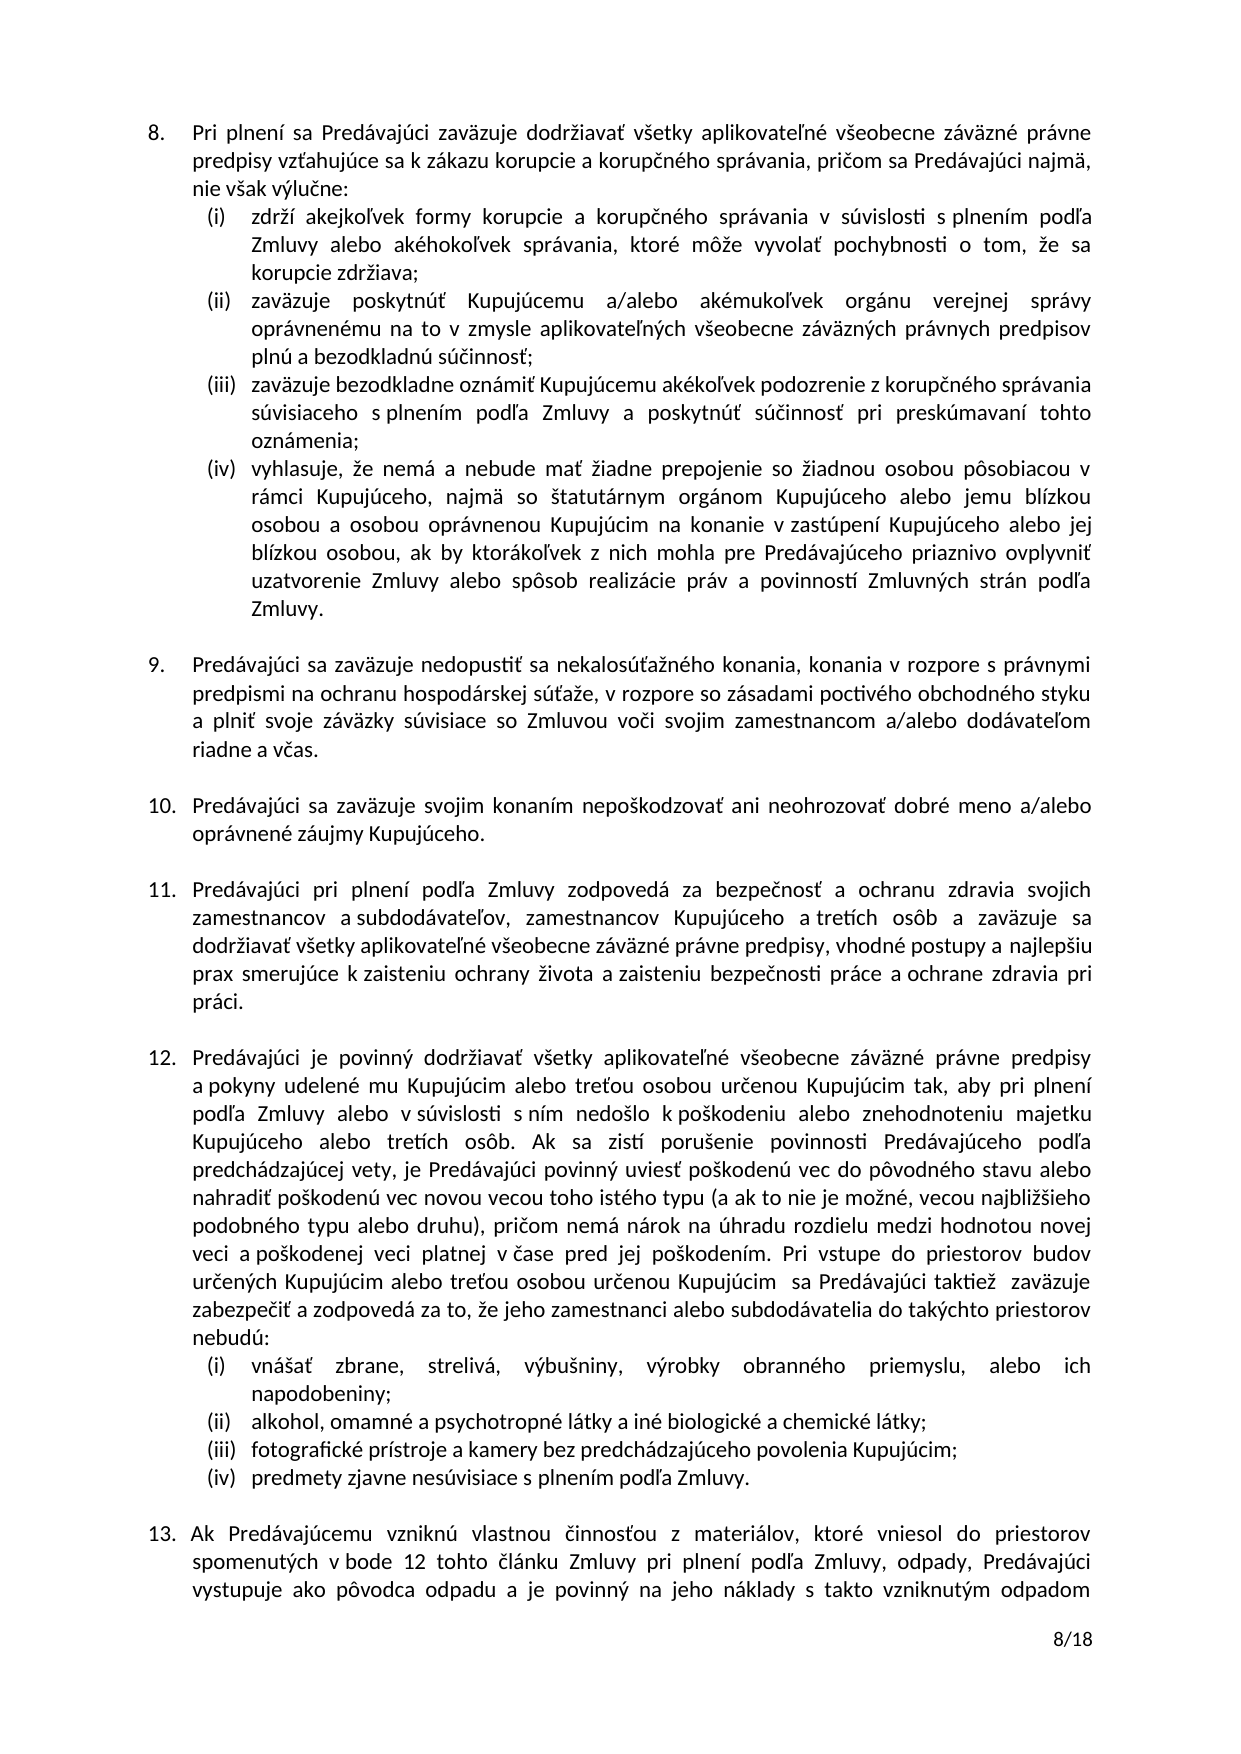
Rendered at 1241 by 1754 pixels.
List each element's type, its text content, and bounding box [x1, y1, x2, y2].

list (iv) predmety zjavne nesúvisiace s plnením podľa Zmluvy. [207, 1463, 1093, 1491]
list (ii) alkohol, omamné a psychotropné látky a iné biologické a chemické látky; [207, 1407, 1093, 1435]
list Predávajúci pri plnení podľa Zmluvy zodpovedá za bezpečnosť a ochranu zdravia svojich zamestnancov a subdodávateľov, zamestnancov Kupujúceho a tretích osôb a zaväzuje sa dodržiavať všetky aplikovateľné všeobecne záväzné právne predpisy, vhodné postupy a najlepšiu prax smerujúce k zaisteniu ochrany života a zaisteniu bezpečnosti práce a ochrane zdravia pri práci. [148, 875, 1093, 1015]
list (iii) fotografické prístroje a kamery bez predchádzajúceho povolenia Kupujúcim; [207, 1435, 1093, 1463]
list zaväzuje bezodkladne oznámiť Kupujúcemu akékoľvek podozrenie z korupčného správania súvisiaceho s plnením podľa Zmluvy a poskytnúť súčinnosť pri preskúmavaní tohto oznámenia; [207, 370, 1093, 454]
text 12. Predávajúci je povinný dodržiavať všetky aplikovateľné všeobecne záväzné právne predpisy a pokyny udelené mu Kupujúcim alebo treťou osobou určenou Kupujúcim tak, aby pri plnení podľa Zmluvy alebo v súvislosti s ním nedošlo k poškodeniu alebo znehodnoteniu majetku Kupujúceho alebo tretích osôb. Ak sa zistí porušenie povinnosti Predávajúceho podľa predchádzajúcej vety, je Predávajúci povinný uviesť poškodenú vec do pôvodného stavu alebo nahradiť poškodenú vec novou vecou toho istého typu (a ak to nie je možné, vecou najbližšieho podobného typu alebo druhu), pričom nemá nárok na úhradu rozdielu medzi hodnotou novej veci a poškodenej veci platnej v čase pred jej poškodením. Pri vstupe do priestorov budov určených Kupujúcim alebo treťou osobou určenou Kupujúcim sa Predávajúci taktiež zaväzuje zabezpečiť a zodpovedá za to, že jeho zamestnanci alebo subdodávatelia do takýchto priestorov nebudú: [148, 1043, 1093, 1351]
list zdrží akejkoľvek formy korupcie a korupčného správania v súvislosti s plnením podľa Zmluvy alebo akéhokoľvek správania, ktoré môže vyvolať pochybnosti o tom, že sa korupcie zdržiava; [207, 202, 1093, 286]
list zaväzuje poskytnúť Kupujúcemu a/alebo akémukoľvek orgánu verejnej správy oprávnenému na to v zmysle aplikovateľných všeobecne záväzných právnych predpisov plnú a bezodkladnú súčinnosť; [207, 286, 1093, 370]
list (i) vnášať zbrane, strelivá, výbušniny, výrobky obranného priemyslu, alebo ich napodobeniny; [207, 1351, 1093, 1407]
list vyhlasuje, že nemá a nebude mať žiadne prepojenie so žiadnou osobou pôsobiacou v rámci Kupujúceho, najmä so štatutárnym orgánom Kupujúceho alebo jemu blízkou osobou a osobou oprávnenou Kupujúcim na konanie v zastúpení Kupujúceho alebo jej blízkou osobou, ak by ktorákoľvek z nich mohla pre Predávajúceho priaznivo ovplyvniť uzatvorenie Zmluvy alebo spôsob realizácie práv a povinností Zmluvných strán podľa Zmluvy. [207, 454, 1093, 623]
list Pri plnení sa Predávajúci zaväzuje dodržiavať všetky aplikovateľné všeobecne záväzné právne predpisy vzťahujúce sa k zákazu korupcie a korupčného správania, pričom sa Predávajúci najmä, nie však výlučne: [148, 118, 1093, 202]
list Predávajúci sa zaväzuje nedopustiť sa nekalosúťažného konania, konania v rozpore s právnymi predpismi na ochranu hospodárskej súťaže, v rozpore so zásadami poctivého obchodného styku a plniť svoje záväzky súvisiace so Zmluvou voči svojim zamestnancom a/alebo dodávateľom riadne a včas. [148, 651, 1093, 763]
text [148, 1519, 1093, 1603]
list Predávajúci sa zaväzuje svojim konaním nepoškodzovať ani neohrozovať dobré meno a/alebo oprávnené záujmy Kupujúceho. [148, 791, 1093, 847]
